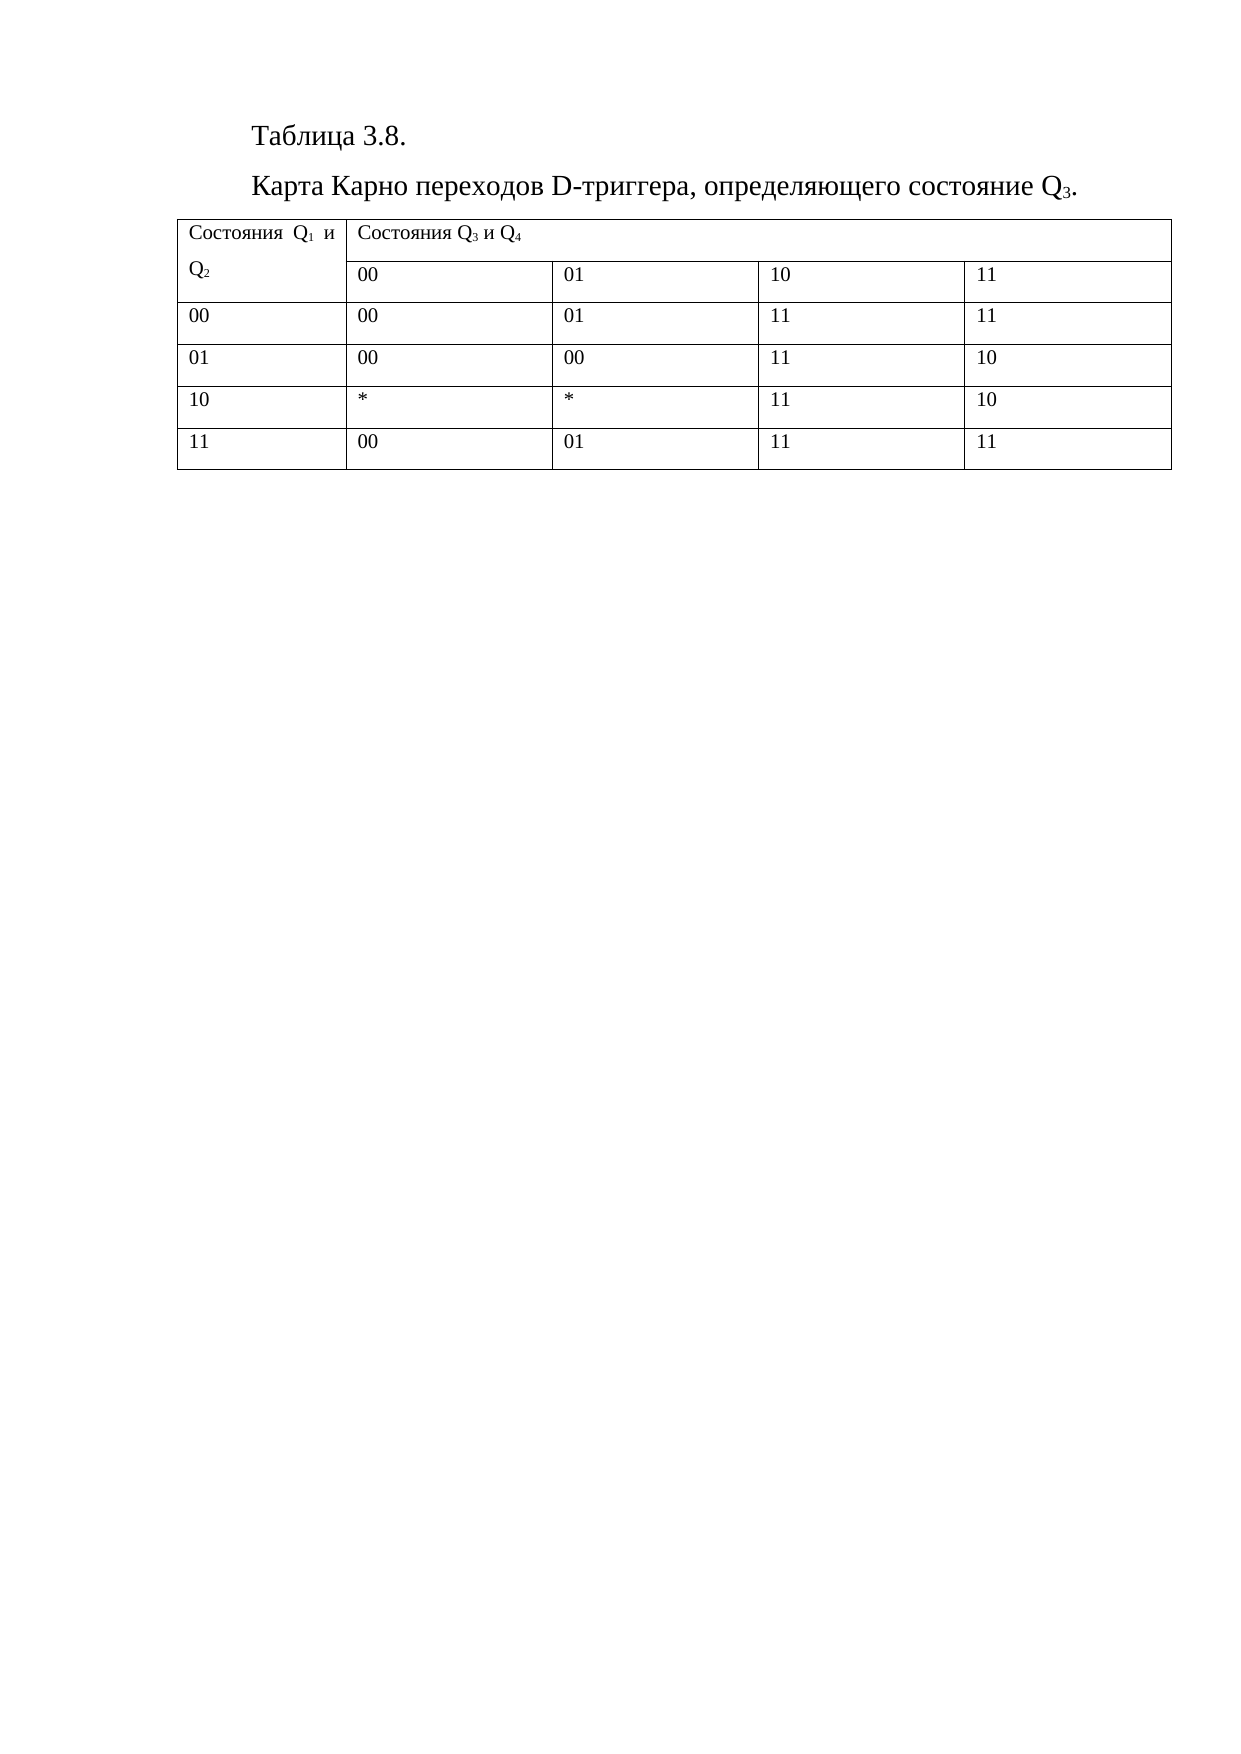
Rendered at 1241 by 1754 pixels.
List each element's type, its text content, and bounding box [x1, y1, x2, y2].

table_cell 11 [965, 262, 1171, 302]
table_cell 11 [178, 429, 346, 469]
table_cell 11 [759, 303, 964, 344]
table_cell * [347, 387, 552, 428]
table_cell 11 [759, 345, 964, 386]
table_cell 00 [553, 345, 758, 386]
table_cell 00 [178, 303, 346, 344]
table_cell 10 [759, 262, 964, 302]
table_cell 01 [178, 345, 346, 386]
table_cell 10 [965, 345, 1171, 386]
table_cell 00 [347, 429, 552, 469]
table_header Состояния Q1 и Q2 [178, 220, 346, 302]
table_cell 11 [965, 429, 1171, 469]
table_cell 00 [347, 303, 552, 344]
text Таблица 3.8. [177, 118, 1152, 152]
table_cell 11 [965, 303, 1171, 344]
table_cell 10 [178, 387, 346, 428]
table_cell 01 [553, 262, 758, 302]
table_cell 00 [347, 262, 552, 302]
text Карта Карно переходов D-триггера, определяющего состояние Q3. [177, 168, 1152, 202]
table_cell 01 [553, 303, 758, 344]
table_cell 00 [347, 345, 552, 386]
table_cell 01 [553, 429, 758, 469]
table_header Состояния Q3 и Q4 [347, 220, 1171, 261]
table_cell * [553, 387, 758, 428]
table_cell 11 [759, 387, 964, 428]
table_cell 11 [759, 429, 964, 469]
table_cell 10 [965, 387, 1171, 428]
